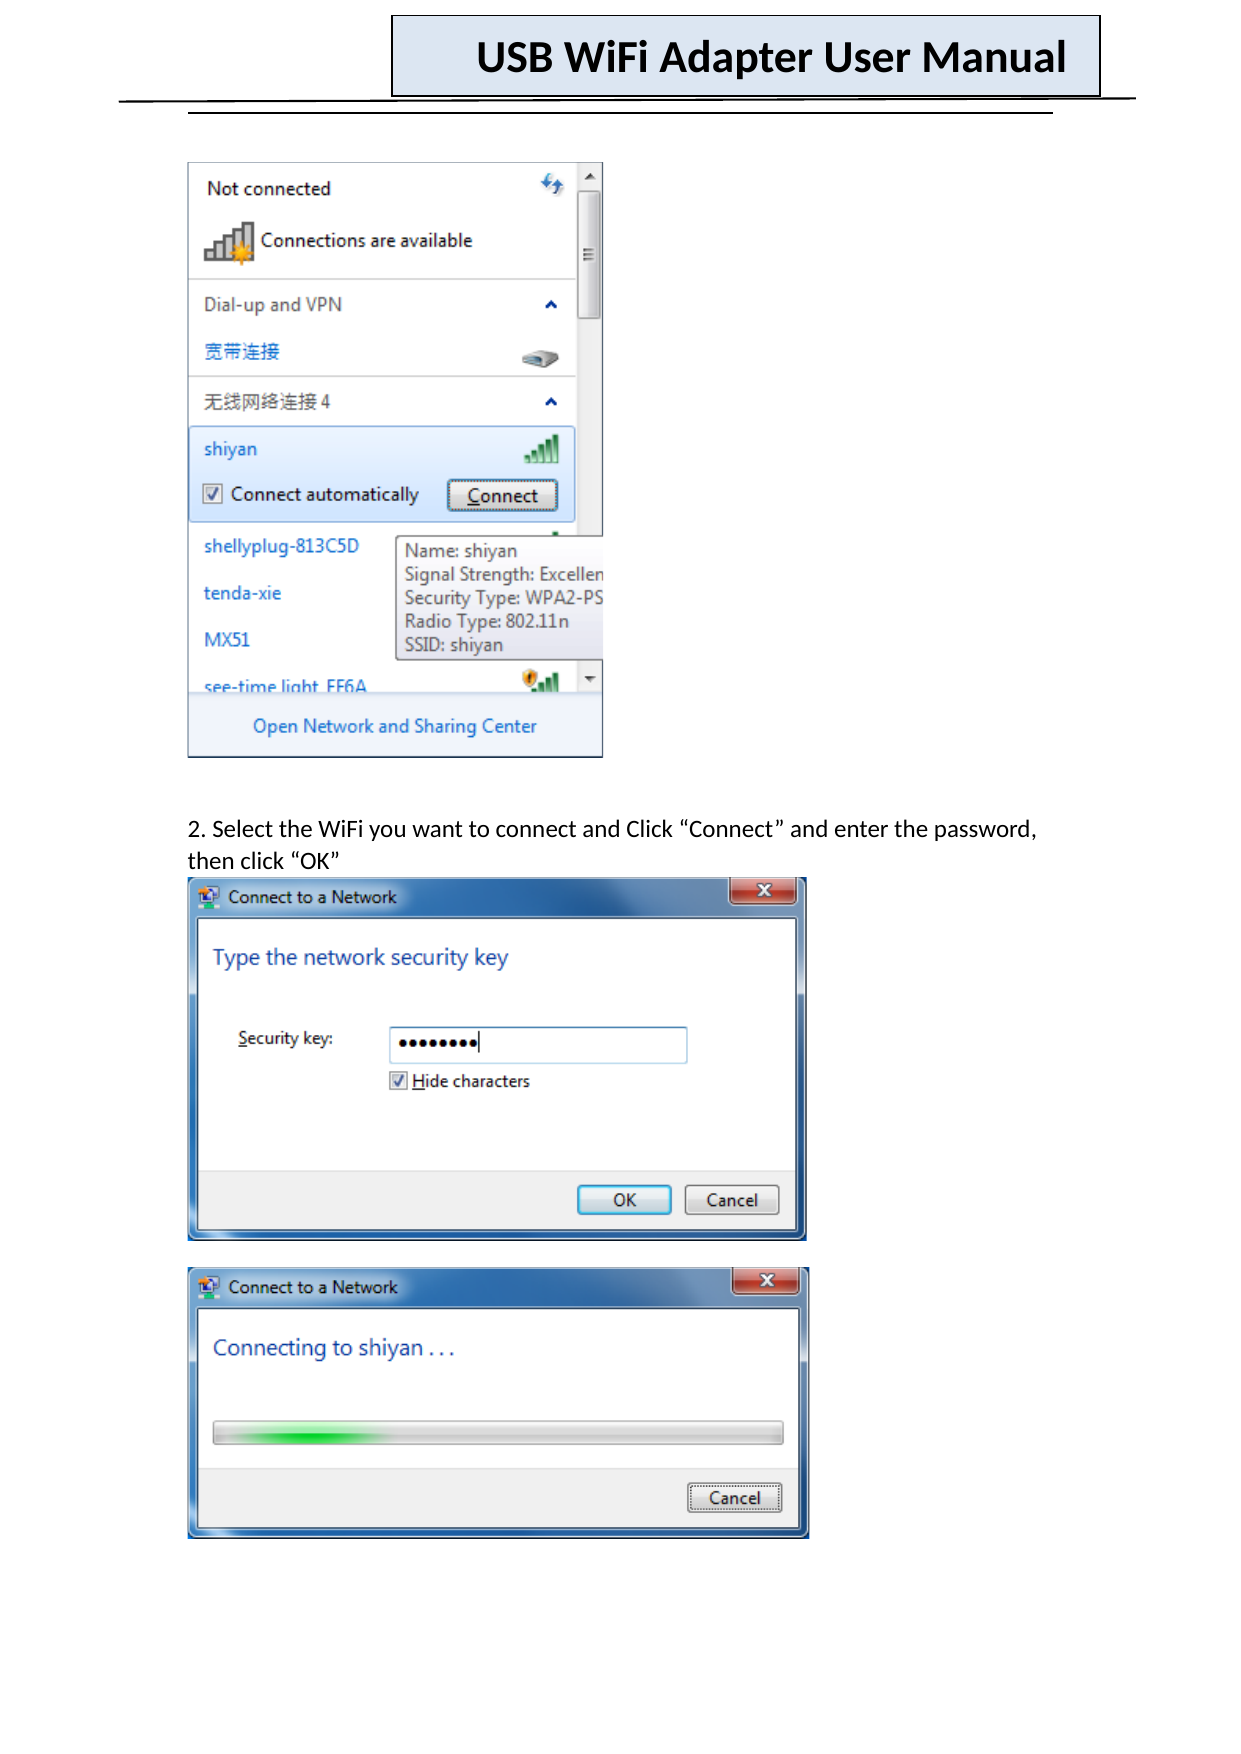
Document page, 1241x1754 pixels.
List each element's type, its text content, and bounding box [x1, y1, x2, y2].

picture [187, 162, 604, 758]
text 2. Select the WiFi you want to connect and Click “Connect” and enter the password, then click “OK” [187, 812, 1053, 877]
picture [187, 1267, 810, 1539]
picture [187, 877, 807, 1241]
